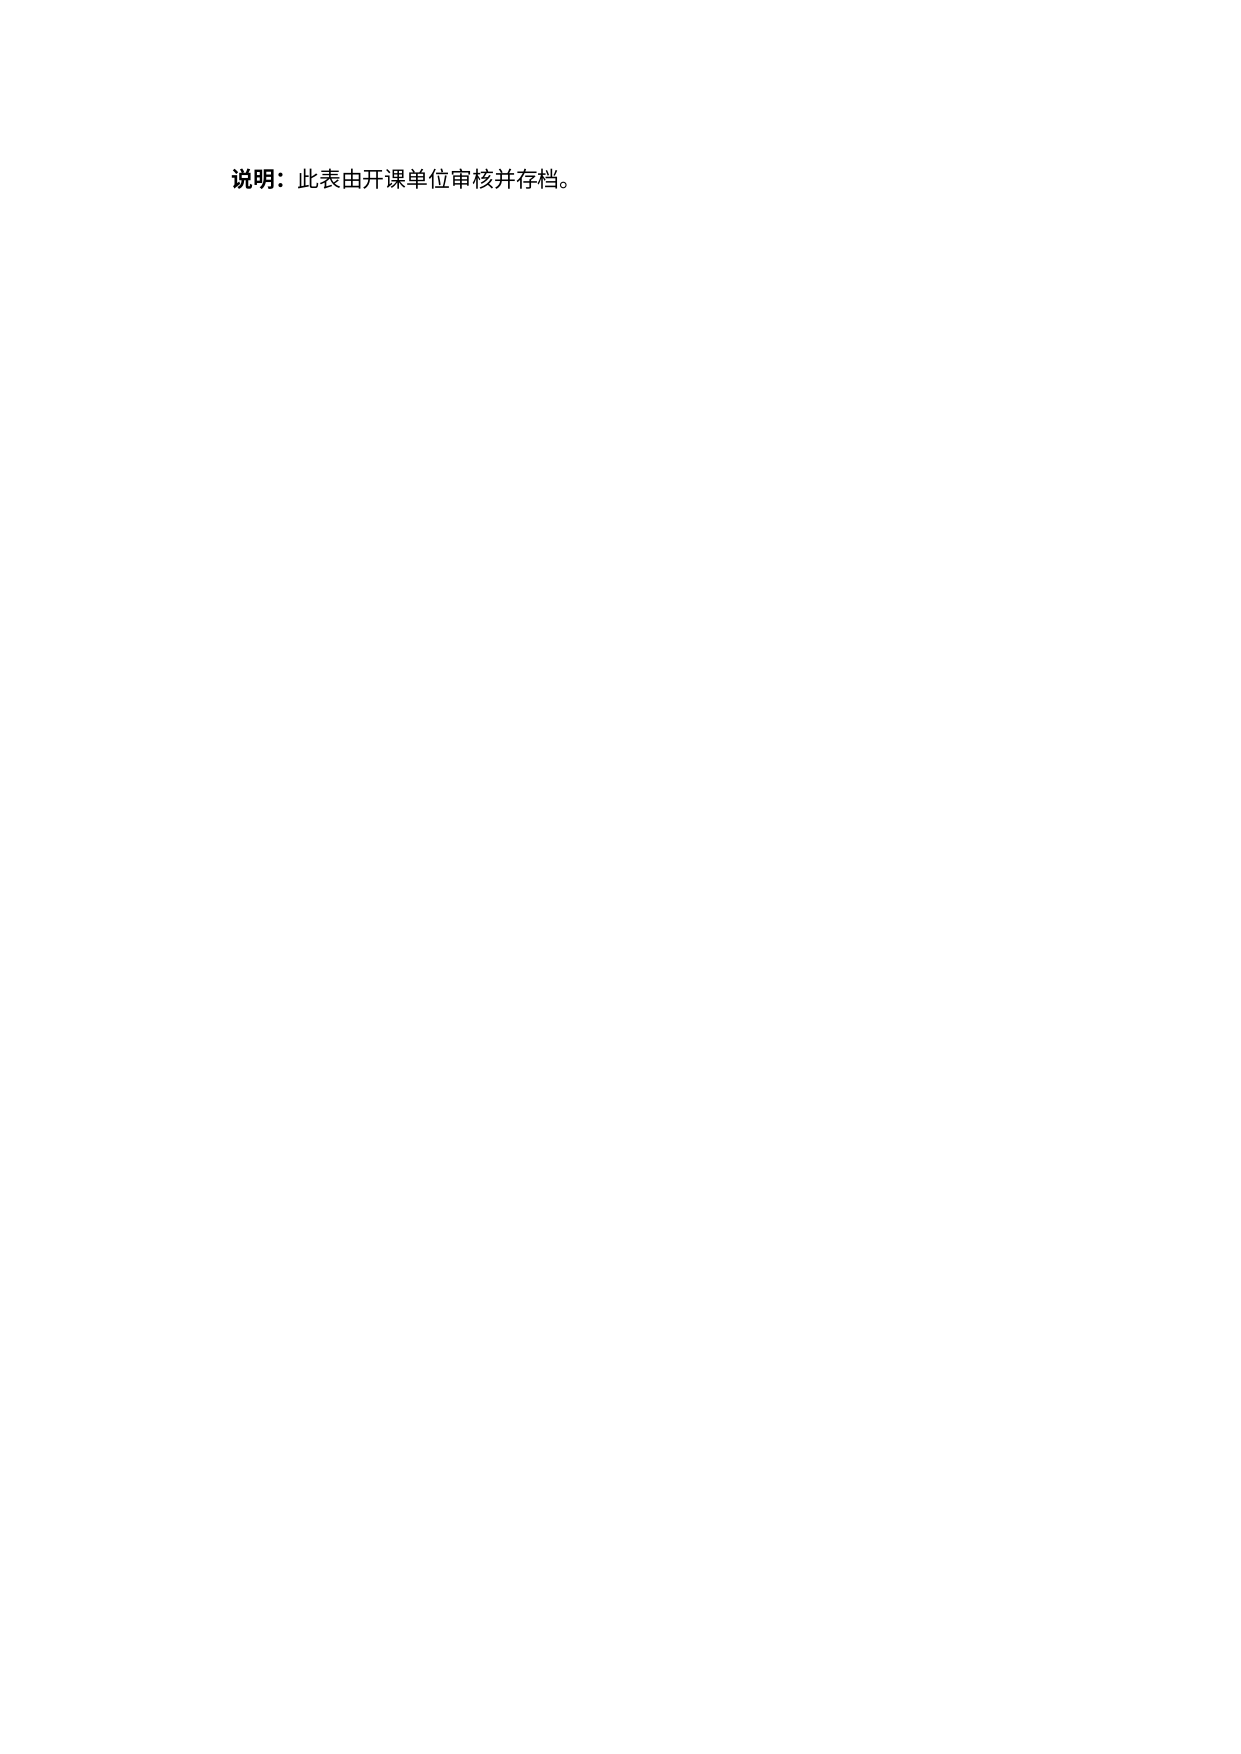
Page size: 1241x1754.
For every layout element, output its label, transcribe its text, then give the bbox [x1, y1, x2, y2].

text 说明：此表由开课单位审核并存档。 [187, 162, 1053, 194]
